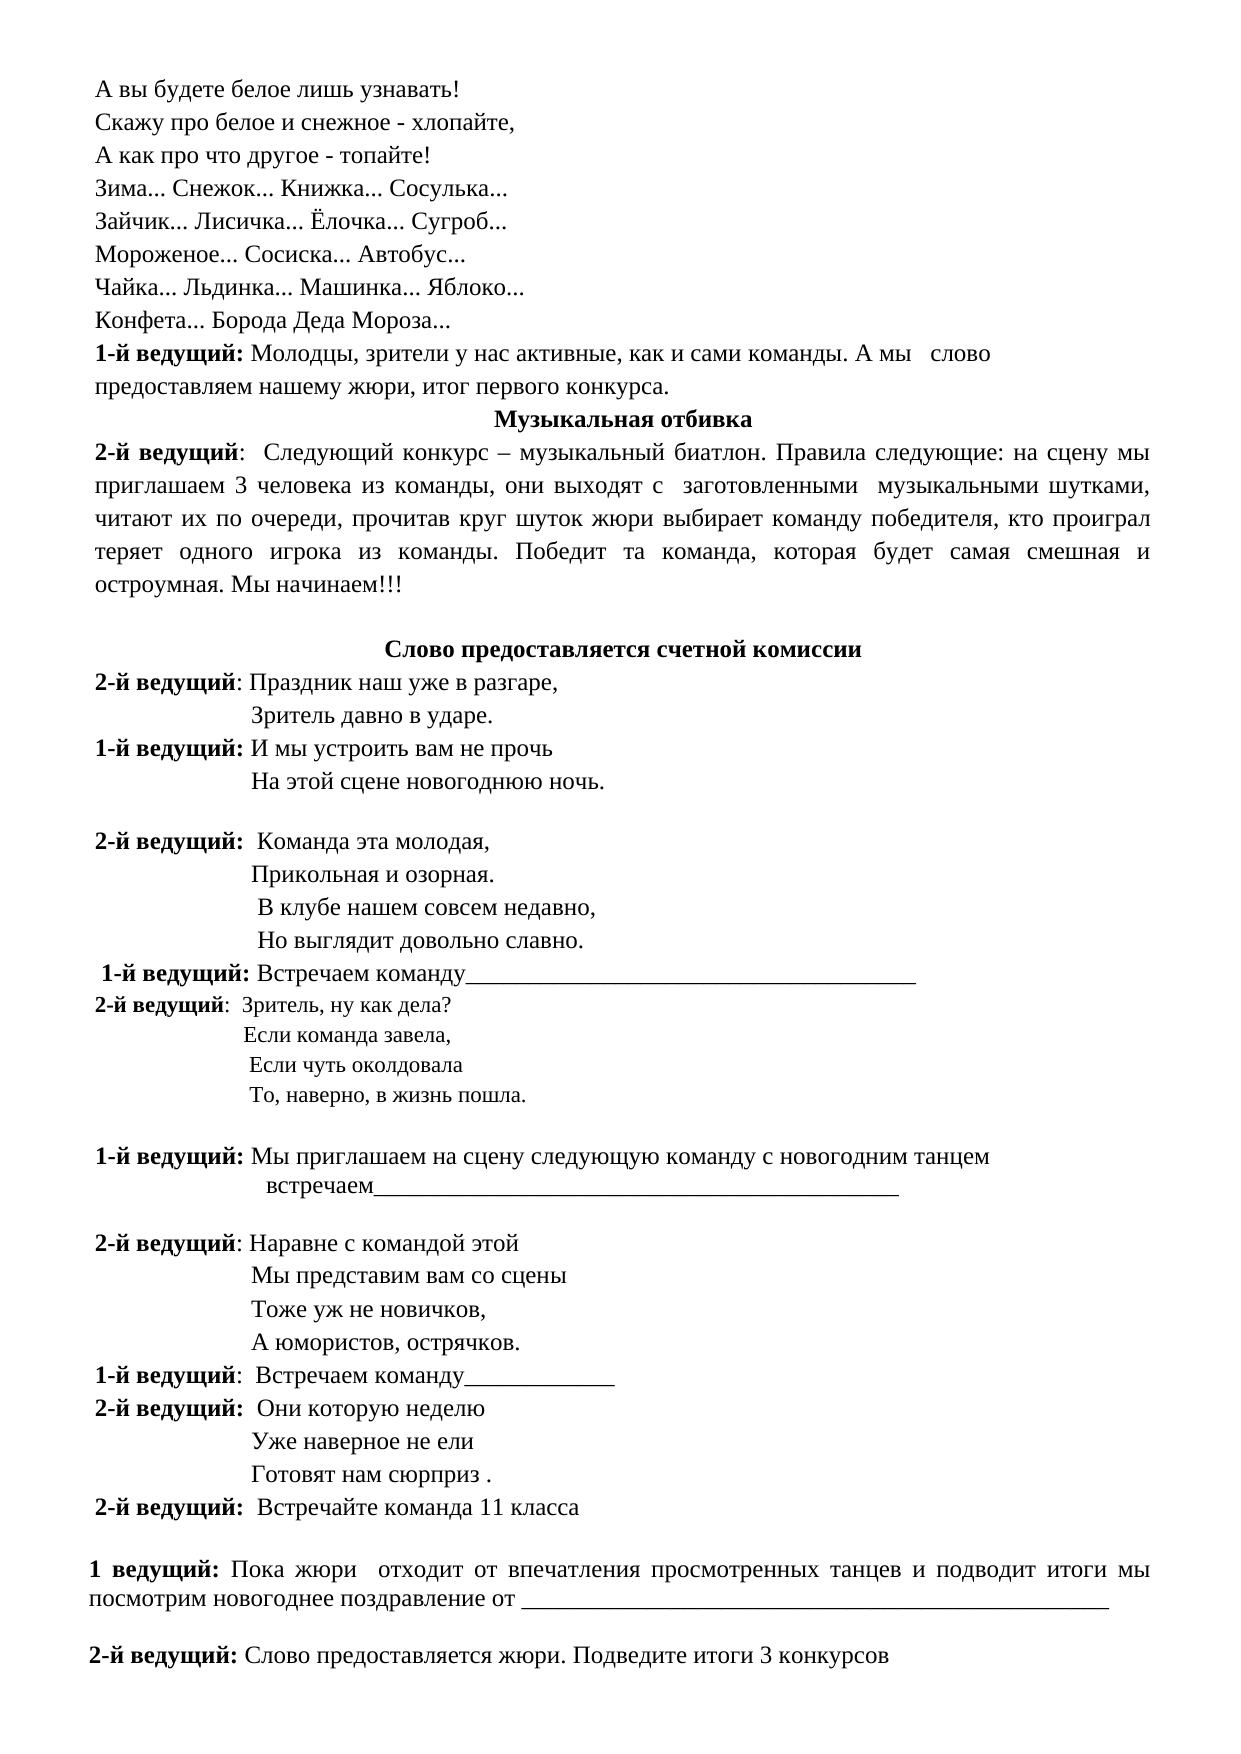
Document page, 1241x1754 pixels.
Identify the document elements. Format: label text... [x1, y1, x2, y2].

text Готовят нам сюрприз . [94, 1459, 1152, 1487]
text 2-й ведущий: Встречайте команда 11 класса [94, 1492, 1152, 1521]
text Если команда завела, [94, 1021, 1152, 1047]
text Прикольная и озорная. [94, 859, 1152, 888]
text А юмористов, острячков. [94, 1327, 1152, 1355]
text Уже наверное не ели [94, 1426, 1152, 1454]
text А как про что другое - топайте! [94, 140, 1152, 169]
text 2-й ведущий: Они которую неделю [94, 1393, 1152, 1421]
text Если чуть околдовала [94, 1051, 1152, 1078]
text 1-й ведущий: Мы приглашаем на сцену следующую команду с новогодним танцем встречаем__________________________________________ [89, 1141, 1152, 1198]
text Мороженое... Сосиска... Автобус... [94, 239, 1152, 268]
text Конфета... Борода Деда Мороза... [94, 305, 1152, 334]
text Мы представим вам со сцены [94, 1261, 1152, 1289]
text Чайка... Льдинка... Машинка... Яблоко... [94, 272, 1152, 301]
text Тоже уж не новичков, [94, 1294, 1152, 1322]
text 2-й ведущий: Наравне с командой этой [94, 1228, 1152, 1256]
text В клубе нашем совсем недавно, [94, 892, 1152, 921]
text Но выглядит довольно славно. [94, 925, 1152, 954]
text 2-й ведущий: Зритель, ну как дела? [94, 991, 1152, 1017]
text Музыкальная отбивка [94, 404, 1152, 433]
text 2-й ведущий: Следующий конкурс – музыкальный биатлон. Правила следующие: на сцену мы приглашаем 3 человека из команды, они выходят с заготовленными музыкальными шутками, читают их по очереди, прочитав круг шуток жюри выбирает команду победителя, кто проиграл теряет одного игрока из команды. Победит та команда, которая будет самая смешная и остроумная. Мы начинаем!!! [94, 437, 1152, 598]
text Скажу про белое и снежное - хлопайте, [94, 107, 1152, 136]
text 2-й ведущий: Праздник наш уже в разгаре, [94, 667, 1152, 696]
text 1-й ведущий: Встречаем команду____________ [94, 1360, 1152, 1388]
text 2-й ведущий: Команда эта молодая, [94, 826, 1152, 854]
text 1-й ведущий: И мы устроить вам не прочь [94, 733, 1152, 762]
text Зритель давно в ударе. [94, 700, 1152, 729]
text 1 ведущий: Пока жюри отходит от впечатления просмотренных танцев и подводит итоги мы посмотрим новогоднее поздравление от _______________________________________________ [89, 1554, 1152, 1611]
text 1-й ведущий: Встречаем команду____________________________________ [94, 958, 1152, 987]
text А вы будете белое лишь узнавать! [94, 74, 1152, 103]
text То, наверно, в жизнь пошла. [94, 1082, 1152, 1108]
text Зима... Снежок... Книжка... Сосулька... [94, 173, 1152, 202]
text На этой сцене новогоднюю ночь. [94, 766, 1152, 795]
text Слово предоставляется счетной комиссии [94, 634, 1152, 663]
text Зайчик... Лисичка... Ёлочка... Сугроб... [94, 206, 1152, 235]
text 2-й ведущий: Слово предоставляется жюри. Подведите итоги 3 конкурсов [89, 1641, 1152, 1669]
text 1-й ведущий: Молодцы, зрители у нас активные, как и сами команды. А мы слово предоставляем нашему жюри, итог первого конкурса. [94, 338, 1152, 400]
